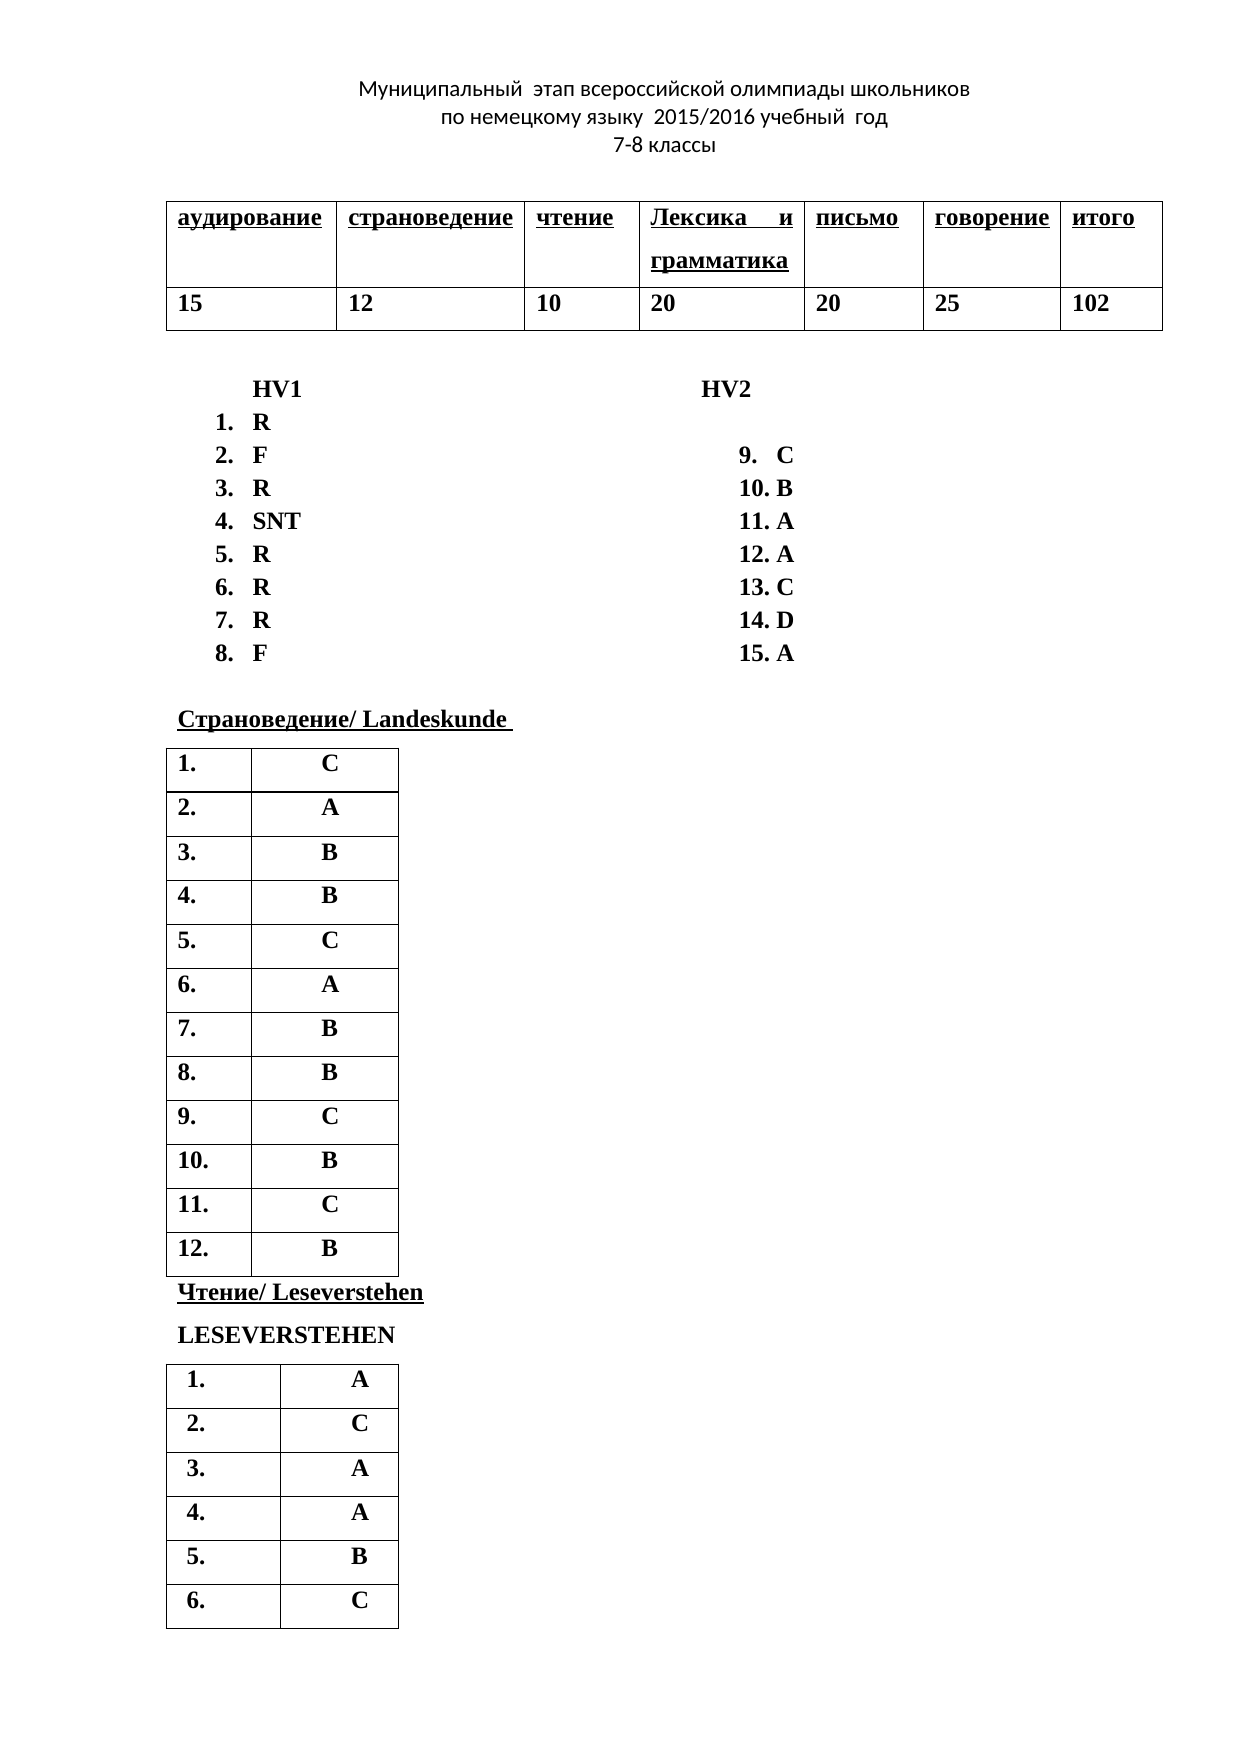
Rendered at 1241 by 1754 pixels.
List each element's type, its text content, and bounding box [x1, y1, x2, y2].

table_cell С [252, 1189, 398, 1232]
table_cell В [252, 1233, 398, 1276]
table_header страноведение [337, 202, 524, 287]
table_cell C [252, 1101, 398, 1144]
table_cell [167, 1189, 251, 1232]
list C [739, 440, 1152, 469]
list D [739, 605, 1152, 634]
table_header письмо [805, 202, 923, 287]
table_cell А [281, 1453, 398, 1496]
table_cell [167, 1057, 251, 1100]
table_cell 10 [525, 288, 639, 330]
table_cell [167, 1013, 251, 1056]
table_header C [252, 749, 398, 791]
table_cell [167, 1497, 280, 1540]
list F [215, 440, 627, 469]
table_cell [167, 969, 251, 1012]
table_cell С [281, 1409, 398, 1452]
text HV2 [701, 374, 1152, 403]
table_cell [167, 1541, 280, 1584]
table_cell В [252, 837, 398, 879]
table_cell [167, 793, 251, 836]
text LESEVERSTEHEN [177, 1320, 1152, 1349]
table_cell В [252, 1013, 398, 1056]
table_header [167, 1365, 280, 1407]
text Страноведение/ Landeskunde [177, 704, 1152, 733]
table_cell [167, 881, 251, 924]
table_cell А [252, 793, 398, 836]
list R [215, 407, 627, 436]
table_header чтение [525, 202, 639, 287]
table_cell 15 [167, 288, 336, 330]
table_header Лексика и грамматика [640, 202, 804, 287]
table_cell В [281, 1541, 398, 1584]
list A [739, 638, 1152, 667]
list R [215, 572, 627, 601]
table_cell А [281, 1497, 398, 1540]
table_cell В [252, 881, 398, 924]
table_cell [167, 1409, 280, 1452]
list B [739, 473, 1152, 502]
list A [739, 506, 1152, 535]
table_cell А [252, 969, 398, 1012]
table_cell 20 [640, 288, 804, 330]
table_header говорение [924, 202, 1060, 287]
table_header аудирование [167, 202, 336, 287]
table_cell С [281, 1585, 398, 1628]
list R [215, 605, 627, 634]
text Чтение/ Leseverstehen [177, 1277, 1152, 1306]
list R [215, 473, 627, 502]
table_cell [167, 837, 251, 879]
list HV1 [252, 374, 627, 403]
table_cell [167, 925, 251, 968]
list F [215, 638, 627, 667]
list A [739, 539, 1152, 568]
list R [215, 539, 627, 568]
table_cell В [252, 1057, 398, 1100]
table_header итого [1061, 202, 1162, 287]
table_header А [281, 1365, 398, 1407]
table_cell C [252, 925, 398, 968]
table_cell 102 [1061, 288, 1162, 330]
table_cell [167, 1453, 280, 1496]
table_cell В [252, 1145, 398, 1188]
table_cell 12 [337, 288, 524, 330]
list SNT [215, 506, 627, 535]
table_cell [167, 1101, 251, 1144]
table_header [167, 749, 251, 791]
list C [739, 572, 1152, 601]
table_cell [167, 1145, 251, 1188]
table_cell 25 [924, 288, 1060, 330]
table_cell [167, 1233, 251, 1276]
table_cell 20 [805, 288, 923, 330]
table_cell [167, 1585, 280, 1628]
